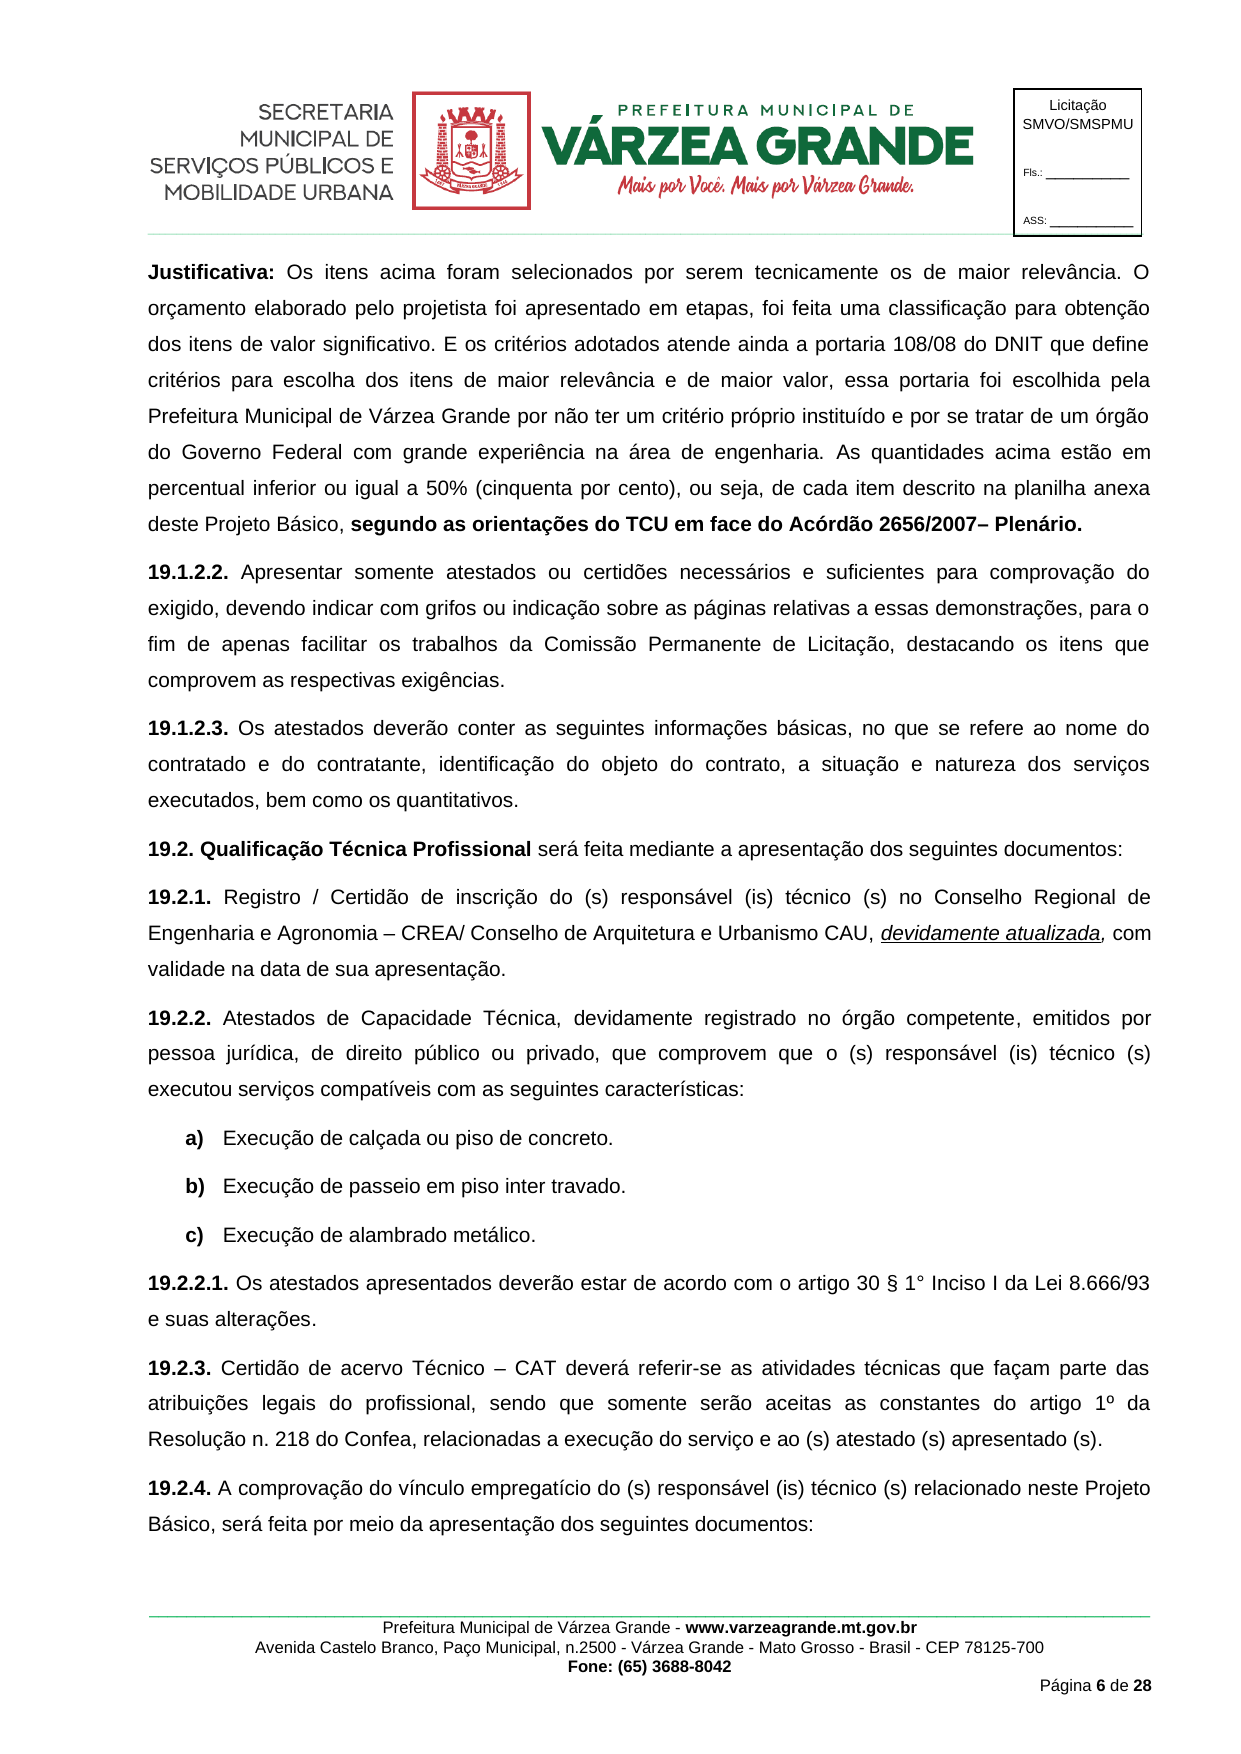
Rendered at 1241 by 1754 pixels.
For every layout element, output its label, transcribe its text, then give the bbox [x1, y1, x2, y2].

text 19.2. Qualificação Técnica Profissional será feita mediante a apresentação dos seguintes documentos: [148, 837, 1152, 861]
text Justificativa: Os itens acima foram selecionados por serem tecnicamente os de maior relevância. O orçamento elaborado pelo projetista foi apresentado em etapas, foi feita uma classificação para obtenção dos itens de valor significativo. E os critérios adotados atende ainda a portaria 108/08 do DNIT que define critérios para escolha dos itens de maior relevância e de maior valor, essa portaria foi escolhida pela Prefeitura Municipal de Várzea Grande por não ter um critério próprio instituído e por se tratar de um órgão do Governo Federal com grande experiência na área de engenharia. As quantidades acima estão em percentual inferior ou igual a 50% (cinquenta por cento), ou seja, de cada item descrito na planilha anexa deste Projeto Básico, segundo as orientações do TCU em face do Acórdão 2656/2007– Plenário. [148, 260, 1152, 536]
list Execução de passeio em piso inter travado. [185, 1174, 1152, 1198]
picture [147, 71, 989, 220]
list Execução de calçada ou piso de concreto. [185, 1126, 1152, 1149]
text 19.2.3. Certidão de acervo Técnico – CAT deverá referir-se as atividades técnicas que façam parte das atribuições legais do profissional, sendo que somente serão aceitas as constantes do artigo 1º da Resolução n. 218 do Confea, relacionadas a execução do serviço e ao (s) atestado (s) apresentado (s). [148, 1355, 1152, 1451]
text 19.2.2. Atestados de Capacidade Técnica, devidamente registrado no órgão competente, emitidos por pessoa jurídica, de direito público ou privado, que comprovem que o (s) responsável (is) técnico (s) executou serviços compatíveis com as seguintes características: [148, 1005, 1152, 1101]
text 19.2.1. Registro / Certidão de inscrição do (s) responsável (is) técnico (s) no Conselho Regional de Engenharia e Agronomia – CREA/ Conselho de Arquitetura e Urbanismo CAU, devidamente atualizada, com validade na data de sua apresentação. [148, 885, 1152, 981]
text 19.1.2.2. Apresentar somente atestados ou certidões necessários e suficientes para comprovação do exigido, devendo indicar com grifos ou indicação sobre as páginas relativas a essas demonstrações, para o fim de apenas facilitar os trabalhos da Comissão Permanente de Licitação, destacando os itens que comprovem as respectivas exigências. [148, 560, 1152, 692]
text 19.1.2.3. Os atestados deverão conter as seguintes informações básicas, no que se refere ao nome do contratado e do contratante, identificação do objeto do contrato, a situação e natureza dos serviços executados, bem como os quantitativos. [148, 716, 1152, 812]
list Execução de alambrado metálico. [185, 1222, 1152, 1246]
text 19.2.4. A comprovação do vínculo empregatício do (s) responsável (is) técnico (s) relacionado neste Projeto Básico, será feita por meio da apresentação dos seguintes documentos: [148, 1476, 1152, 1536]
text 19.2.2.1. Os atestados apresentados deverão estar de acordo com o artigo 30 § 1° Inciso I da Lei 8.666/93 e suas alterações. [148, 1271, 1152, 1331]
